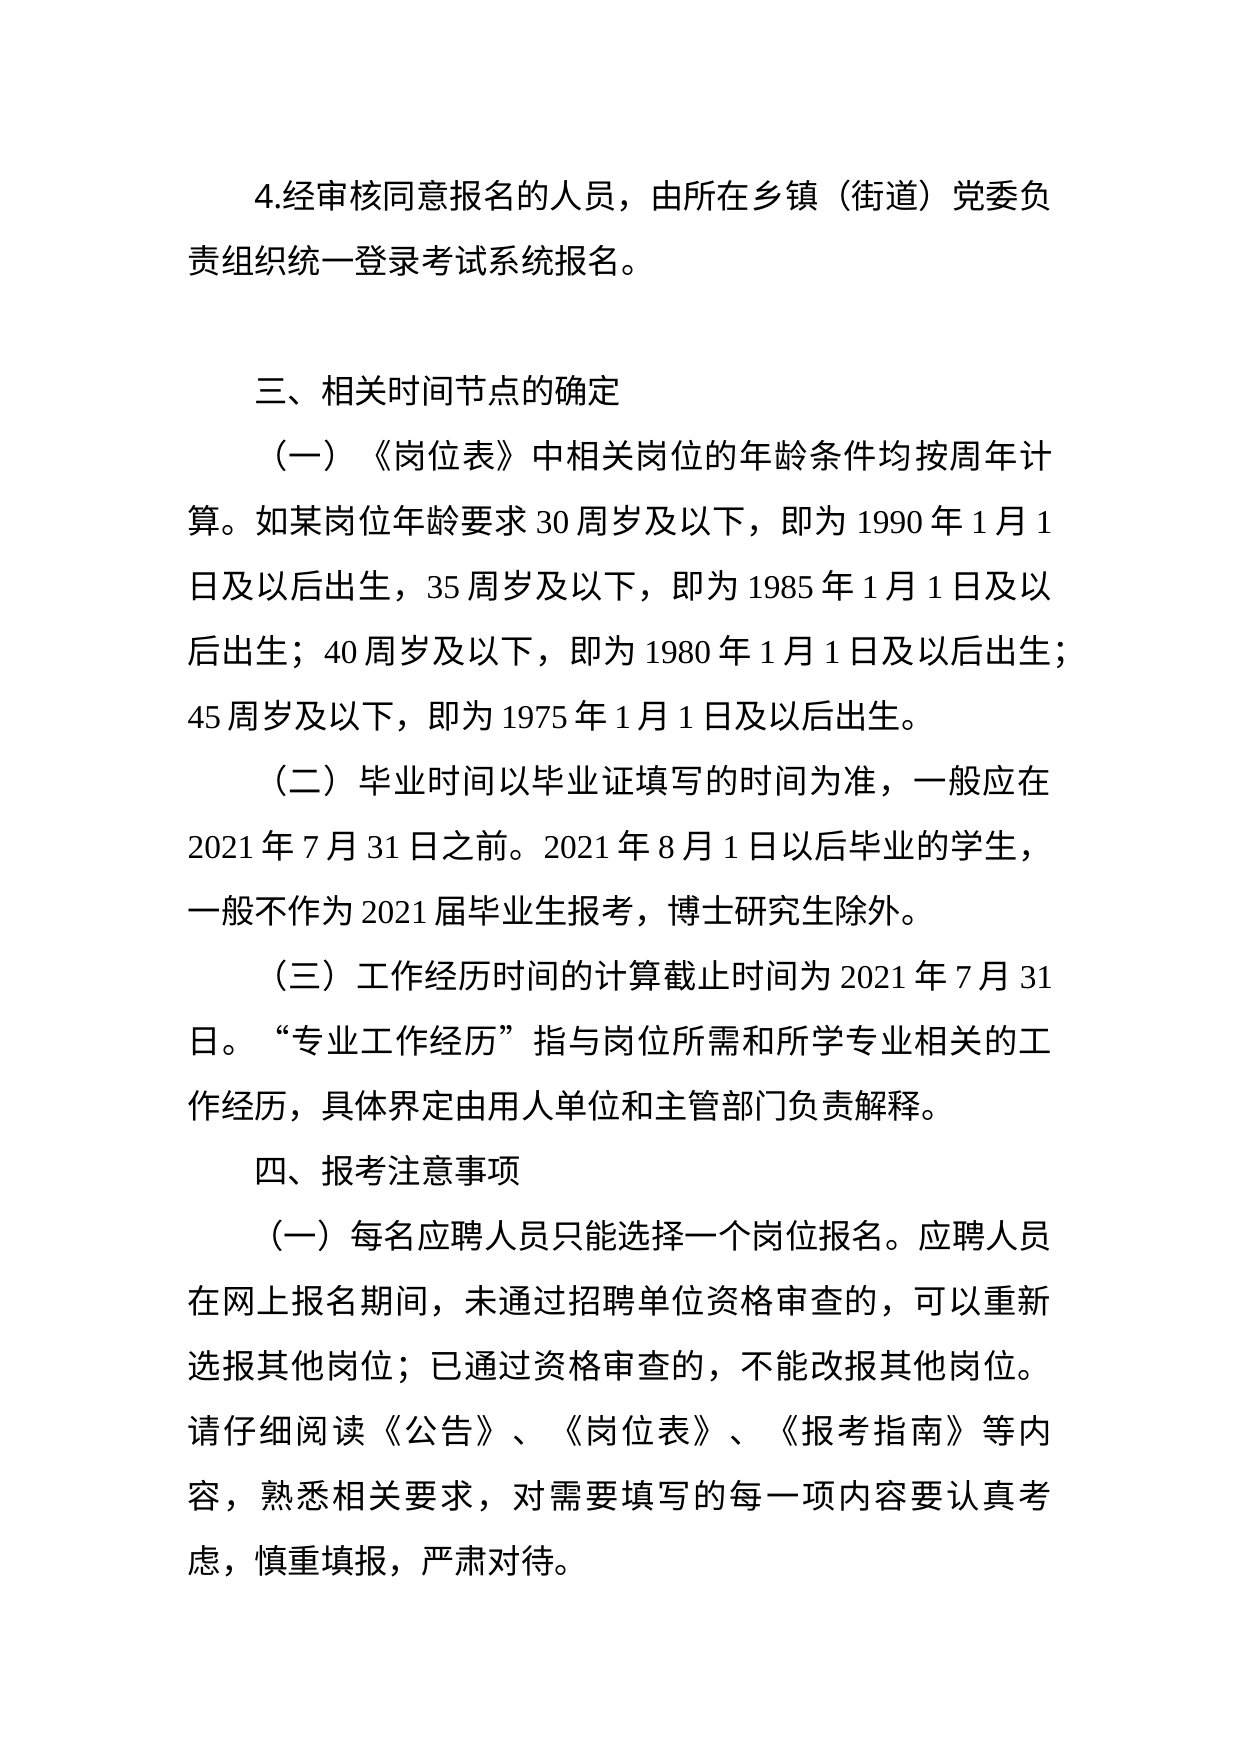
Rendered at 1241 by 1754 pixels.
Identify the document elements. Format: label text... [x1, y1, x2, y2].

text （三）工作经历时间的计算截止时间为2021年7月31日。“专业工作经历”指与岗位所需和所学专业相关的工作经历，具体界定由用人单位和主管部门负责解释。 [187, 942, 1053, 1137]
text 三、相关时间节点的确定 [187, 357, 1053, 422]
text 四、报考注意事项 [187, 1137, 1053, 1202]
text （二）毕业时间以毕业证填写的时间为准，一般应在2021年7月31日之前。2021年8月1日以后毕业的学生，一般不作为2021届毕业生报考，博士研究生除外。 [187, 747, 1053, 942]
text （一）每名应聘人员只能选择一个岗位报名。应聘人员在网上报名期间，未通过招聘单位资格审查的，可以重新选报其他岗位；已通过资格审查的，不能改报其他岗位。请仔细阅读《公告》、《岗位表》、《报考指南》等内容，熟悉相关要求，对需要填写的每一项内容要认真考虑，慎重填报，严肃对待。 [187, 1202, 1053, 1592]
text （一）《岗位表》中相关岗位的年龄条件均按周年计算。如某岗位年龄要求30周岁及以下，即为1990年1月1日及以后出生，35周岁及以下，即为1985年1月1日及以后出生；40周岁及以下，即为1980年1月1日及以后出生；45周岁及以下，即为1975年1月1日及以后出生。 [187, 422, 1053, 747]
list 4.经审核同意报名的人员，由所在乡镇（街道）党委负责组织统一登录考试系统报名。 [187, 162, 1053, 292]
